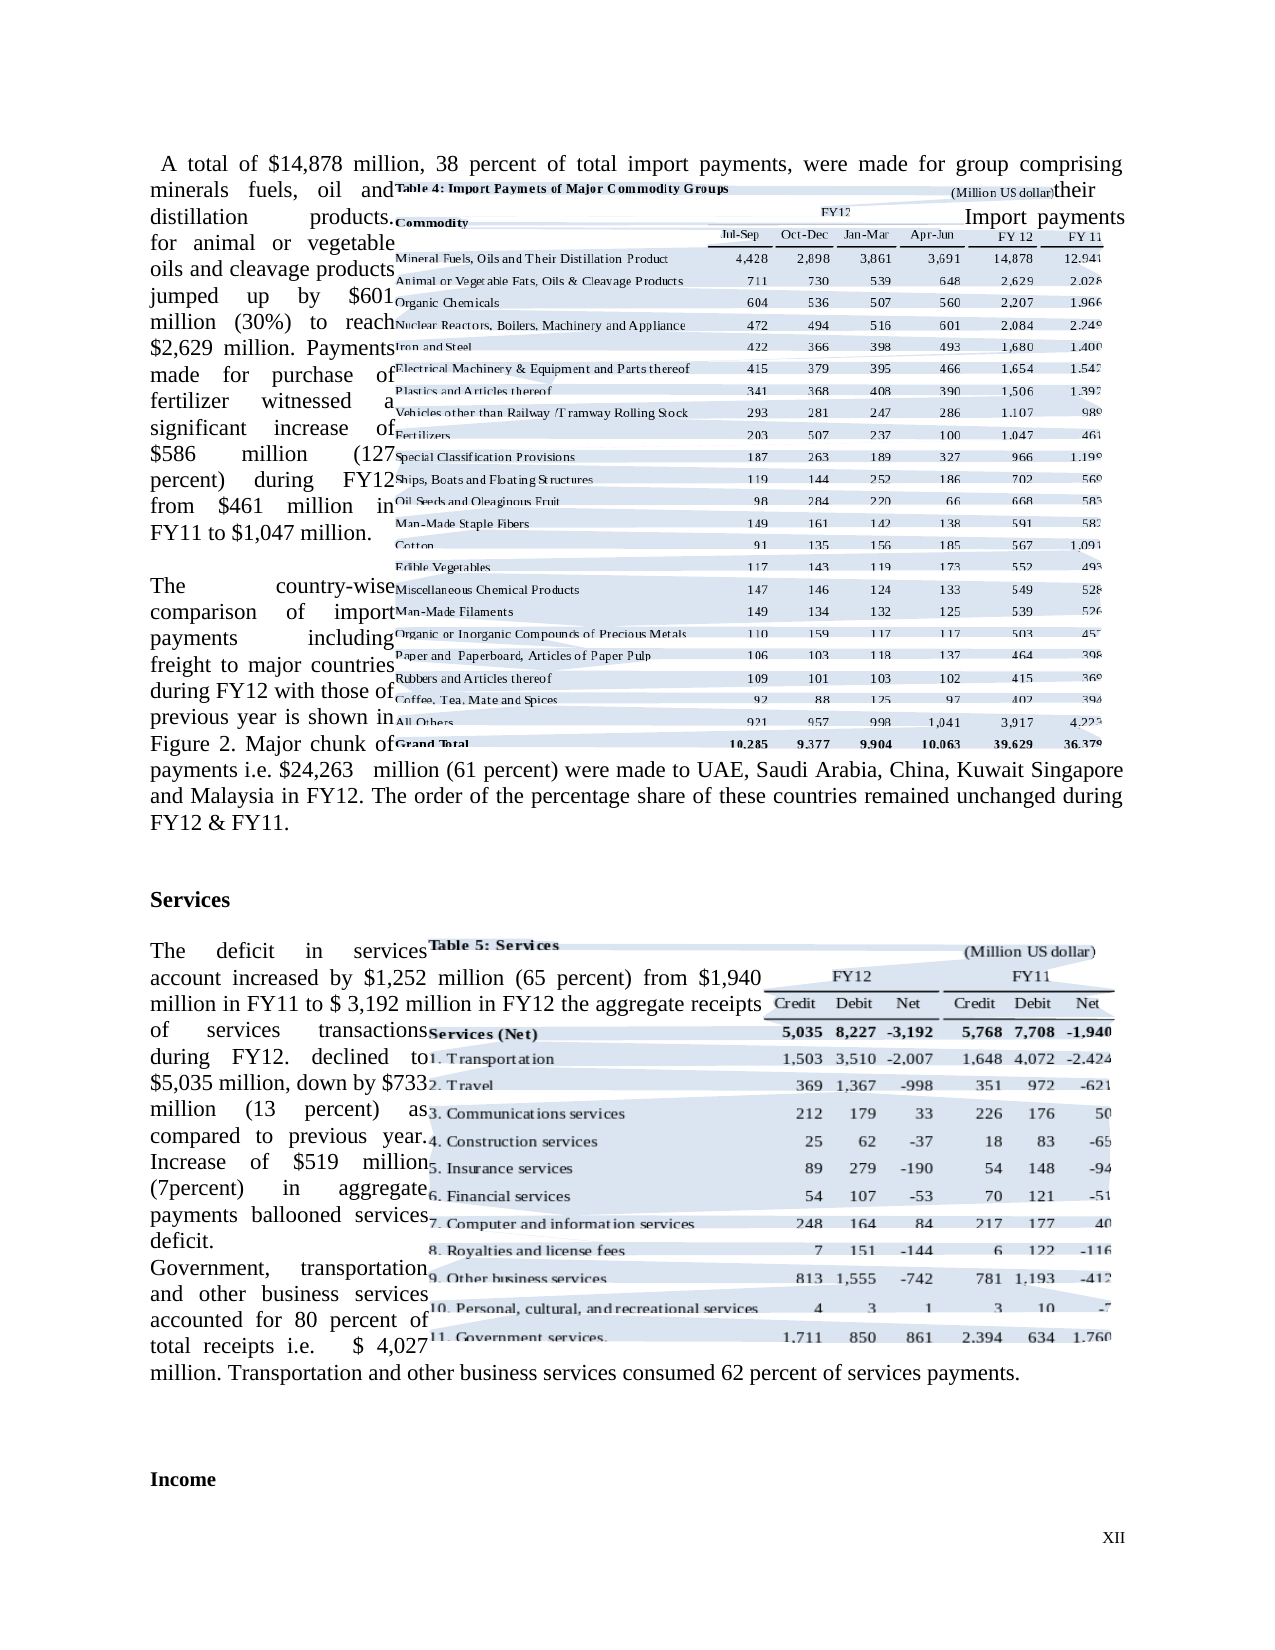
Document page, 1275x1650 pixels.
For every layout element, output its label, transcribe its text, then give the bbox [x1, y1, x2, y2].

text Services [150, 886, 1125, 913]
text The country-wise comparison of import payments including freight to major countries during FY12 with those of previous year is shown in Figure 2. Major chunk of payments i.e. $24,263 million (61 percent) were made to UAE, Saudi Arabia, China, Kuwait Singapore and Malaysia in FY12. The order of the percentage share of these countries remained unchanged during FY12 & FY11. [150, 572, 1125, 835]
text Government, transportation and other business services accounted for 80 percent of total receipts i.e. $ 4,027 million. Transportation and other business services consumed 62 percent of services payments. [150, 1253, 1125, 1385]
text The deficit in services account increased by $1,252 million (65 percent) from $1,940 million in FY11 to $ 3,192 million in FY12 the aggregate receipts of services transactions during FY12. declined to $5,035 million, down by $733 million (13 percent) as compared to previous year. Increase of $519 million (7percent) in aggregate payments ballooned services deficit. [150, 937, 1125, 1253]
text Income [150, 1467, 1125, 1491]
text A total of $14,878 million, 38 percent of total import payments, were made for group comprising minerals fuels, oil and their distillation products. Import payments for animal or vegetable oils and cleavage products jumped up by $601 million (30%) to reach $2,629 million. Payments made for purchase of fertilizer witnessed a significant increase of $586 million (127 percent) during FY12 from $461 million in FY11 to $1,047 million. [150, 150, 1125, 545]
